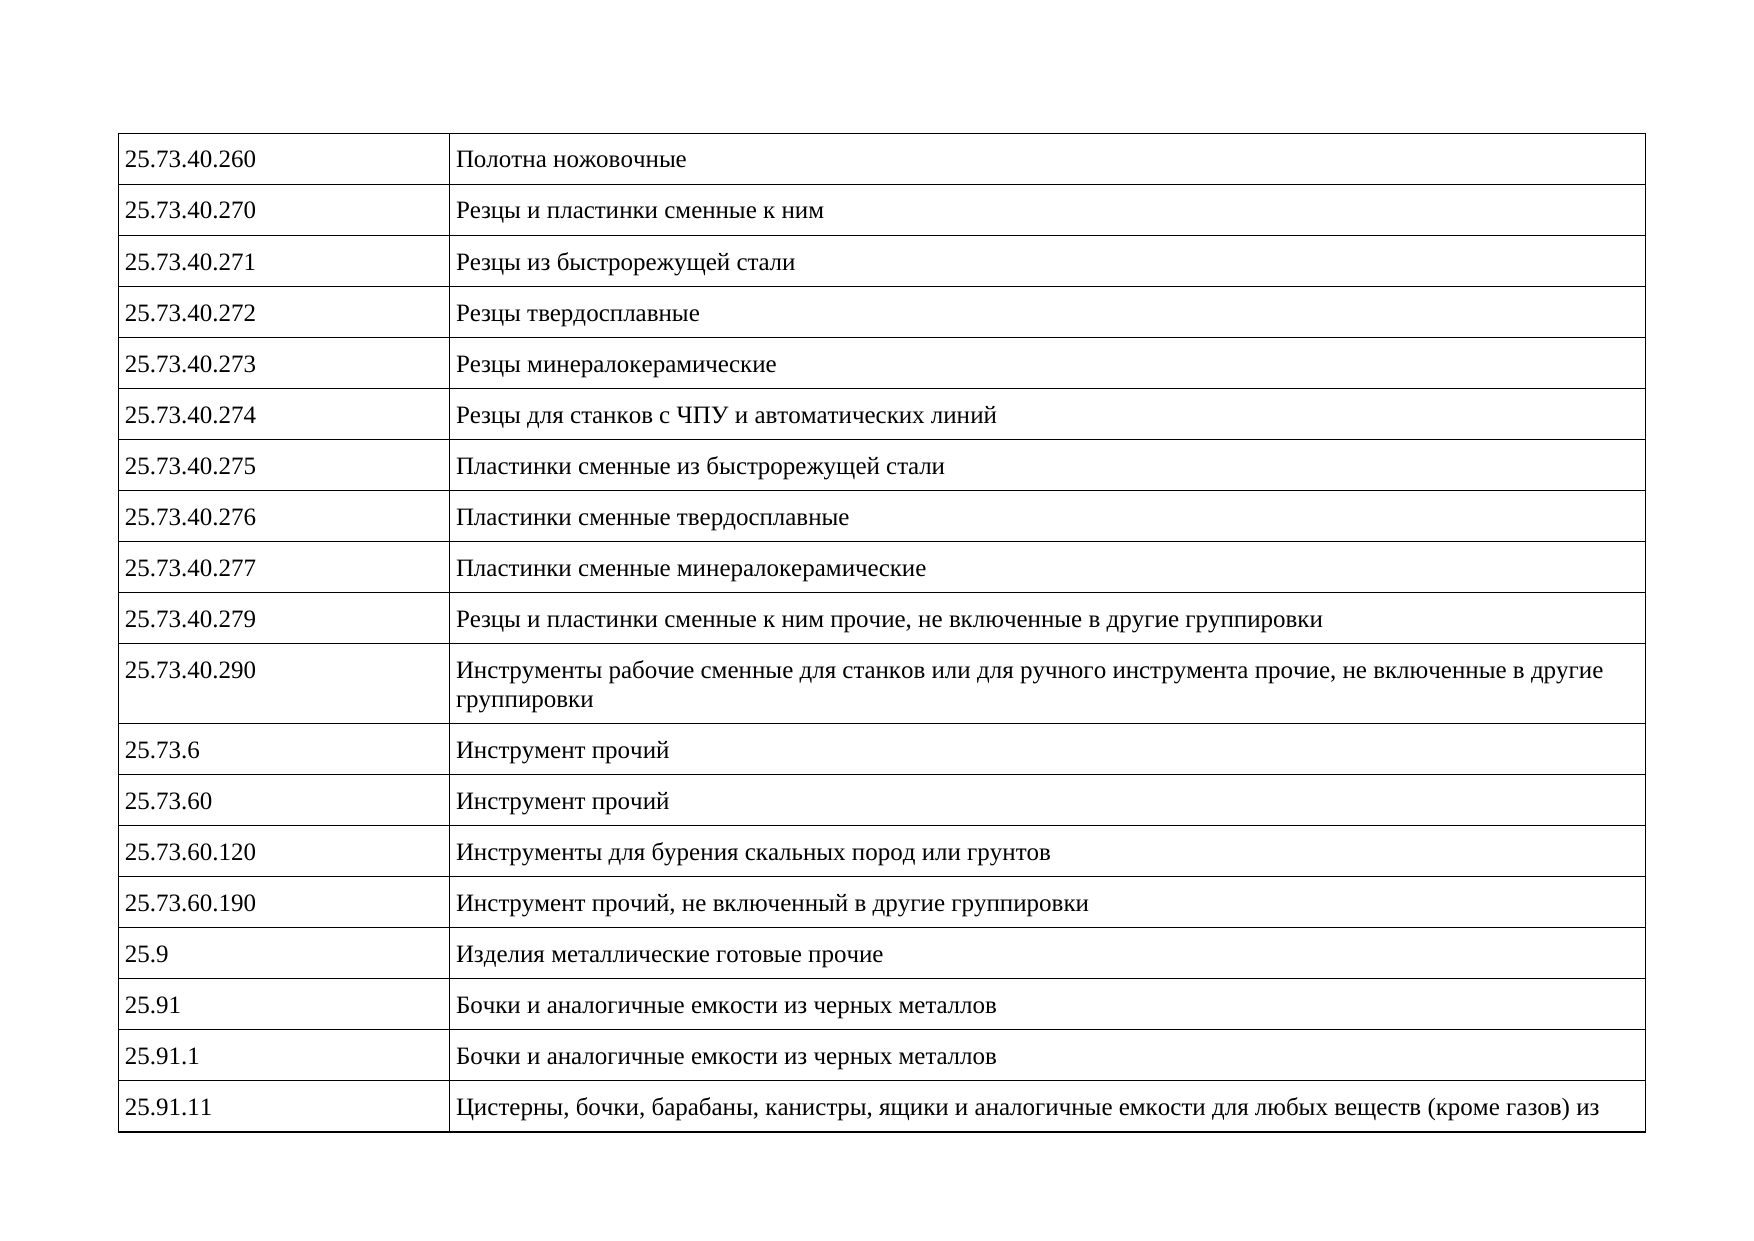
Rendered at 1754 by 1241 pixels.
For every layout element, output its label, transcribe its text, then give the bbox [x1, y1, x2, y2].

table_cell Резцы для станков с ЧПУ и автоматических линий [450, 389, 1645, 439]
table_cell 25.73.40.270 [119, 185, 449, 235]
table_cell Полотна ножовочные [450, 134, 1645, 184]
table_cell Изделия металлические готовые прочие [450, 928, 1645, 978]
table_cell 25.73.40.276 [119, 491, 449, 541]
table_cell 25.9 [119, 928, 449, 978]
table_cell 25.73.60.120 [119, 826, 449, 876]
table_cell 25.91 [119, 979, 449, 1029]
table_cell 25.73.6 [119, 724, 449, 774]
table_cell 25.73.40.260 [119, 134, 449, 184]
table_cell 25.73.60.190 [119, 877, 449, 927]
table_cell 25.73.40.271 [119, 236, 449, 286]
table_cell Инструменты рабочие сменные для станков или для ручного инструмента прочие, не включенные в другие группировки [450, 644, 1645, 723]
table_cell 25.73.40.290 [119, 644, 449, 723]
table_cell Бочки и аналогичные емкости из черных металлов [450, 979, 1645, 1029]
table_cell 25.73.40.272 [119, 287, 449, 337]
table_cell Резцы из быстрорежущей стали [450, 236, 1645, 286]
table_cell Инструмент прочий [450, 775, 1645, 825]
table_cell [450, 1081, 1645, 1131]
table_cell Резцы и пластинки сменные к ним [450, 185, 1645, 235]
table_cell 25.73.60 [119, 775, 449, 825]
table_cell 25.73.40.274 [119, 389, 449, 439]
table_cell Инструмент прочий [450, 724, 1645, 774]
table_cell 25.73.40.279 [119, 593, 449, 643]
table_cell Резцы минералокерамические [450, 338, 1645, 388]
table_cell 25.91.11 [119, 1081, 449, 1131]
table_cell Бочки и аналогичные емкости из черных металлов [450, 1030, 1645, 1080]
table_cell Резцы и пластинки сменные к ним прочие, не включенные в другие группировки [450, 593, 1645, 643]
table_cell Резцы твердосплавные [450, 287, 1645, 337]
table_cell Инструменты для бурения скальных пород или грунтов [450, 826, 1645, 876]
table_cell Инструмент прочий, не включенный в другие группировки [450, 877, 1645, 927]
table_cell 25.73.40.275 [119, 440, 449, 490]
table_cell Пластинки сменные из быстрорежущей стали [450, 440, 1645, 490]
table_cell Пластинки сменные минералокерамические [450, 542, 1645, 592]
table_cell Пластинки сменные твердосплавные [450, 491, 1645, 541]
table_cell 25.73.40.277 [119, 542, 449, 592]
table_cell 25.73.40.273 [119, 338, 449, 388]
table_cell 25.91.1 [119, 1030, 449, 1080]
